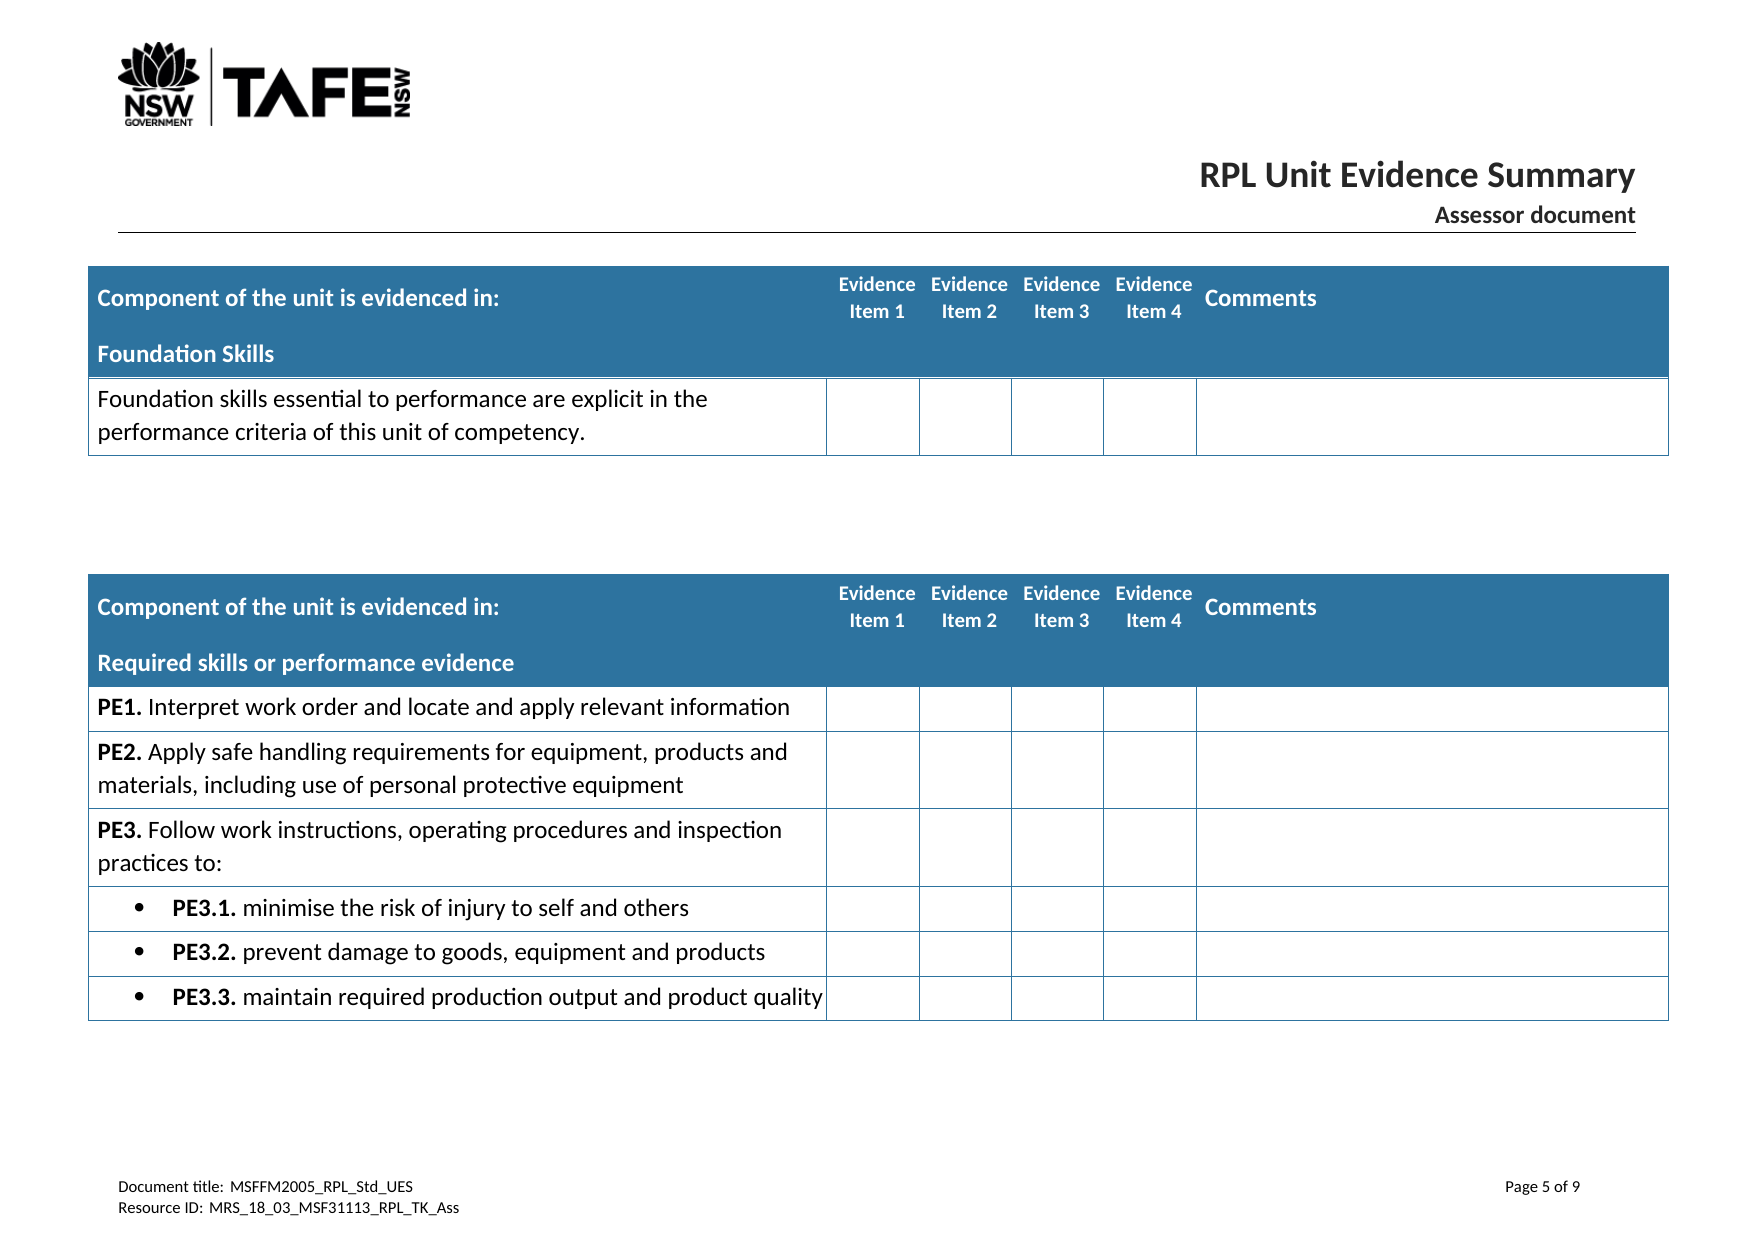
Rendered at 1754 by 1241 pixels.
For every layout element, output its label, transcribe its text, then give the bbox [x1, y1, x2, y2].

table_cell [827, 687, 919, 731]
table_cell [1197, 687, 1668, 731]
table_header Component of the unit is evidenced in: [89, 575, 826, 641]
table_cell [920, 732, 1011, 808]
table_cell [827, 809, 919, 886]
table_cell [1104, 809, 1196, 886]
table_header Evidence Item 2 [920, 267, 1011, 333]
table_cell PE1. Interpret work order and locate and apply relevant information [89, 687, 826, 731]
table_header Component of the unit is evidenced in: [89, 267, 826, 333]
table_cell [1012, 977, 1103, 1020]
table_cell PE3.1. minimise the risk of injury to self and others [89, 887, 826, 931]
table_cell [1012, 887, 1103, 931]
table_cell [827, 887, 919, 931]
table_cell [920, 887, 1011, 931]
table_cell Foundation Skills [89, 334, 1668, 377]
table_header Comments [1197, 267, 1668, 333]
table_cell [1104, 932, 1196, 976]
table_cell [1012, 687, 1103, 731]
table_header Evidence Item 3 [1012, 267, 1103, 333]
table_cell [1104, 379, 1196, 455]
table_cell PE2. Apply safe handling requirements for equipment, products and materials, including use of personal protective equipment [89, 732, 826, 808]
table_cell [1197, 887, 1668, 931]
table_cell [1197, 732, 1668, 808]
table_cell [1012, 732, 1103, 808]
table_cell Foundation skills essential to performance are explicit in the performance criteria of this unit of competency. [89, 379, 826, 455]
table_cell [1012, 379, 1103, 455]
picture [118, 42, 410, 126]
table_cell [827, 732, 919, 808]
table_cell [1104, 887, 1196, 931]
table_cell [827, 379, 919, 455]
table_header Evidence Item 1 [827, 267, 919, 333]
table_cell [1104, 977, 1196, 1020]
table_header Comments [1197, 575, 1668, 641]
table_cell [920, 932, 1011, 976]
table_cell [1012, 932, 1103, 976]
table_cell [920, 977, 1011, 1020]
table_header Evidence Item 2 [920, 575, 1011, 641]
table_header Evidence Item 3 [1012, 575, 1103, 641]
table_cell [920, 687, 1011, 731]
table_header Evidence Item 4 [1104, 575, 1196, 641]
table_cell [1197, 809, 1668, 886]
table_cell [1104, 732, 1196, 808]
table_header Evidence Item 4 [1104, 267, 1196, 333]
table_cell [827, 977, 919, 1020]
table_cell PE3.2. prevent damage to goods, equipment and products [89, 932, 826, 976]
table_cell [1197, 977, 1668, 1020]
table_cell PE3.3. maintain required production output and product quality [89, 977, 826, 1020]
table_cell PE3. Follow work instructions, operating procedures and inspection practices to: [89, 809, 826, 886]
table_cell [1012, 809, 1103, 886]
table_header Evidence Item 1 [827, 575, 919, 641]
table_cell [1197, 932, 1668, 976]
table_cell [1104, 687, 1196, 731]
table_cell [920, 809, 1011, 886]
table_cell [1197, 379, 1668, 455]
table_cell Required skills or performance evidence [89, 642, 1668, 686]
table_cell [827, 932, 919, 976]
table_cell [920, 379, 1011, 455]
